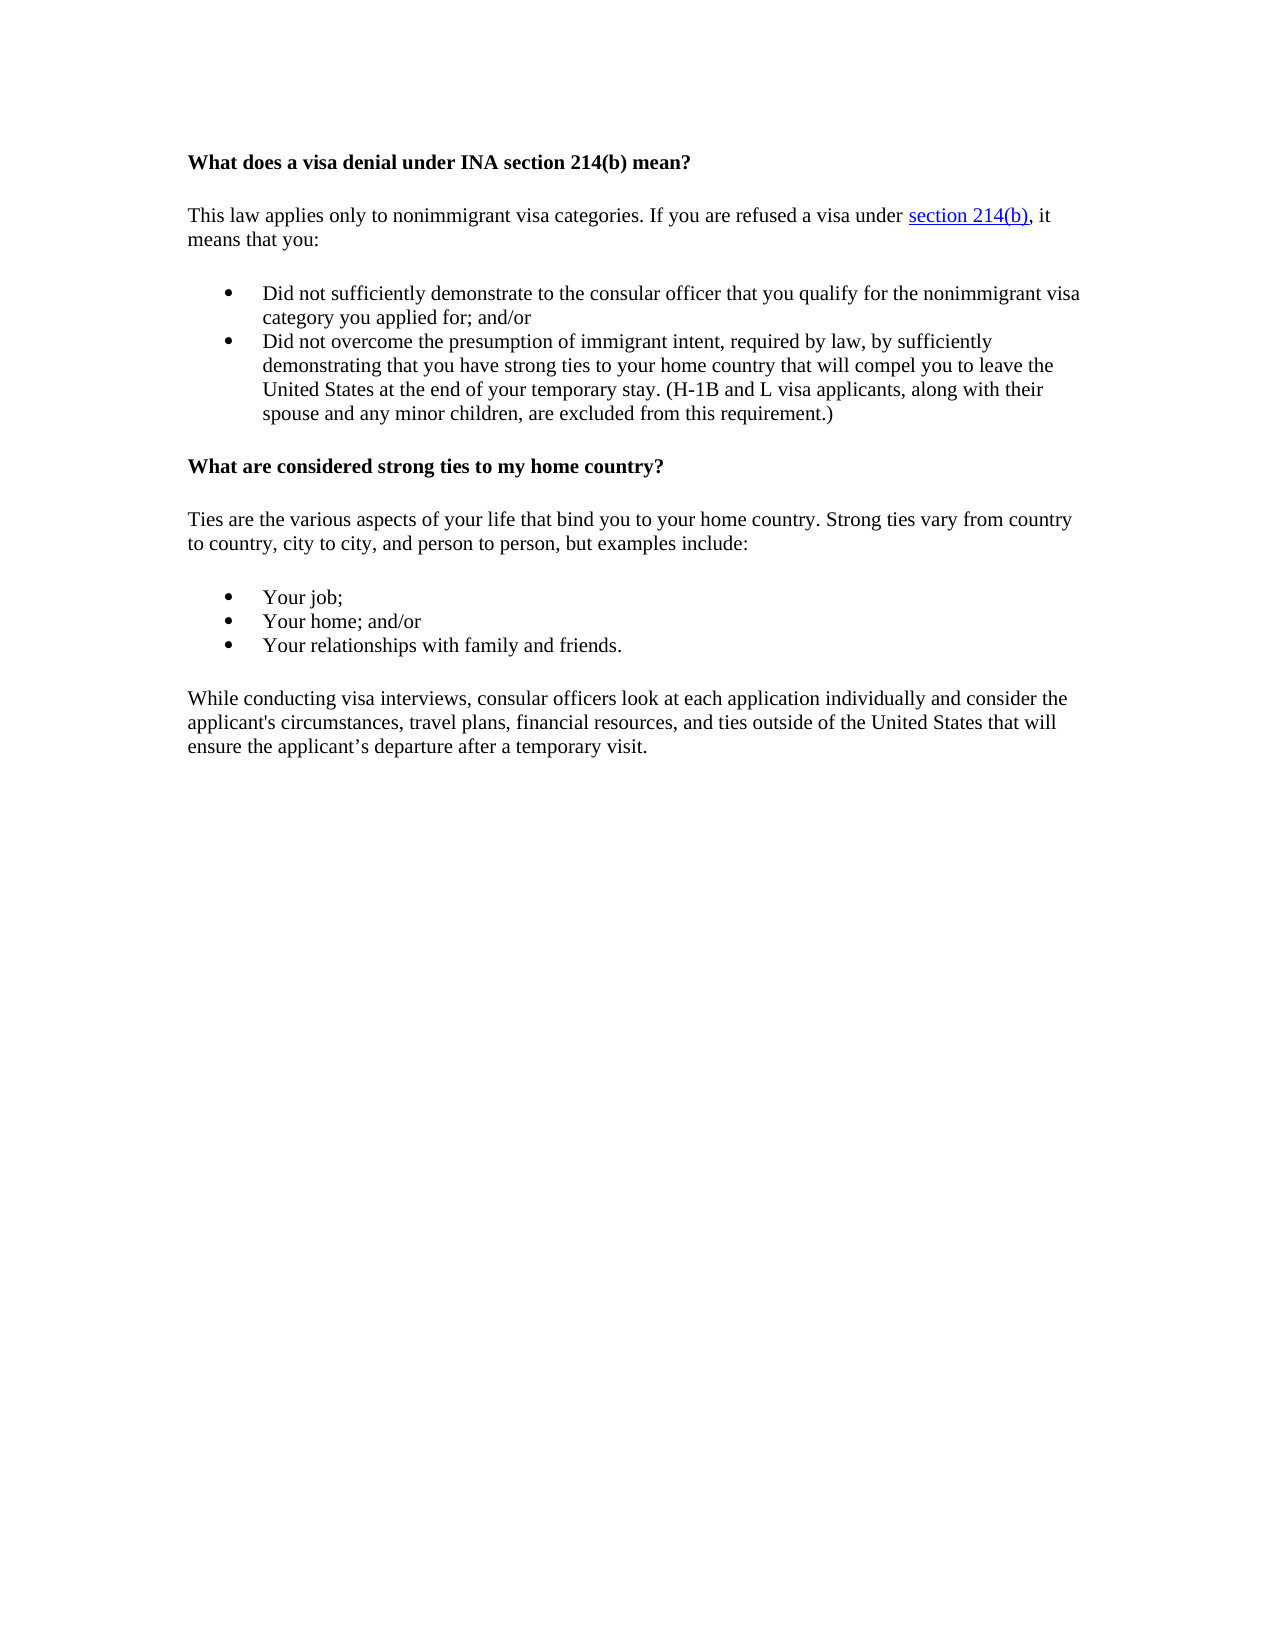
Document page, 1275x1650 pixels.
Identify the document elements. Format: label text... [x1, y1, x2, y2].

text What are considered strong ties to my home country? [187, 454, 1087, 478]
list Your relationships with family and friends. [225, 633, 1087, 657]
list Did not overcome the presumption of immigrant intent, required by law, by sufficiently demonstrating that you have strong ties to your home country that will compel you to leave the United States at the end of your temporary stay. (H-1B and L visa applicants, along with their spouse and any minor children, are excluded from this requirement.) [225, 329, 1087, 425]
text While conducting visa interviews, consular officers look at each application individually and consider the applicant's circumstances, travel plans, financial resources, and ties outside of the United States that will ensure the applicant’s departure after a temporary visit. [187, 686, 1087, 758]
list Your job; [225, 584, 1087, 609]
list Your home; and/or [225, 609, 1087, 633]
list Did not sufficiently demonstrate to the consular officer that you qualify for the nonimmigrant visa category you applied for; and/or [225, 281, 1087, 329]
text What does a visa denial under INA section 214(b) mean? [187, 150, 1087, 174]
text This law applies only to nonimmigrant visa categories. If you are refused a visa under section 214(b), it means that you: [187, 203, 1087, 251]
text Ties are the various aspects of your life that bind you to your home country. Strong ties vary from country to country, city to city, and person to person, but examples include: [187, 507, 1087, 555]
